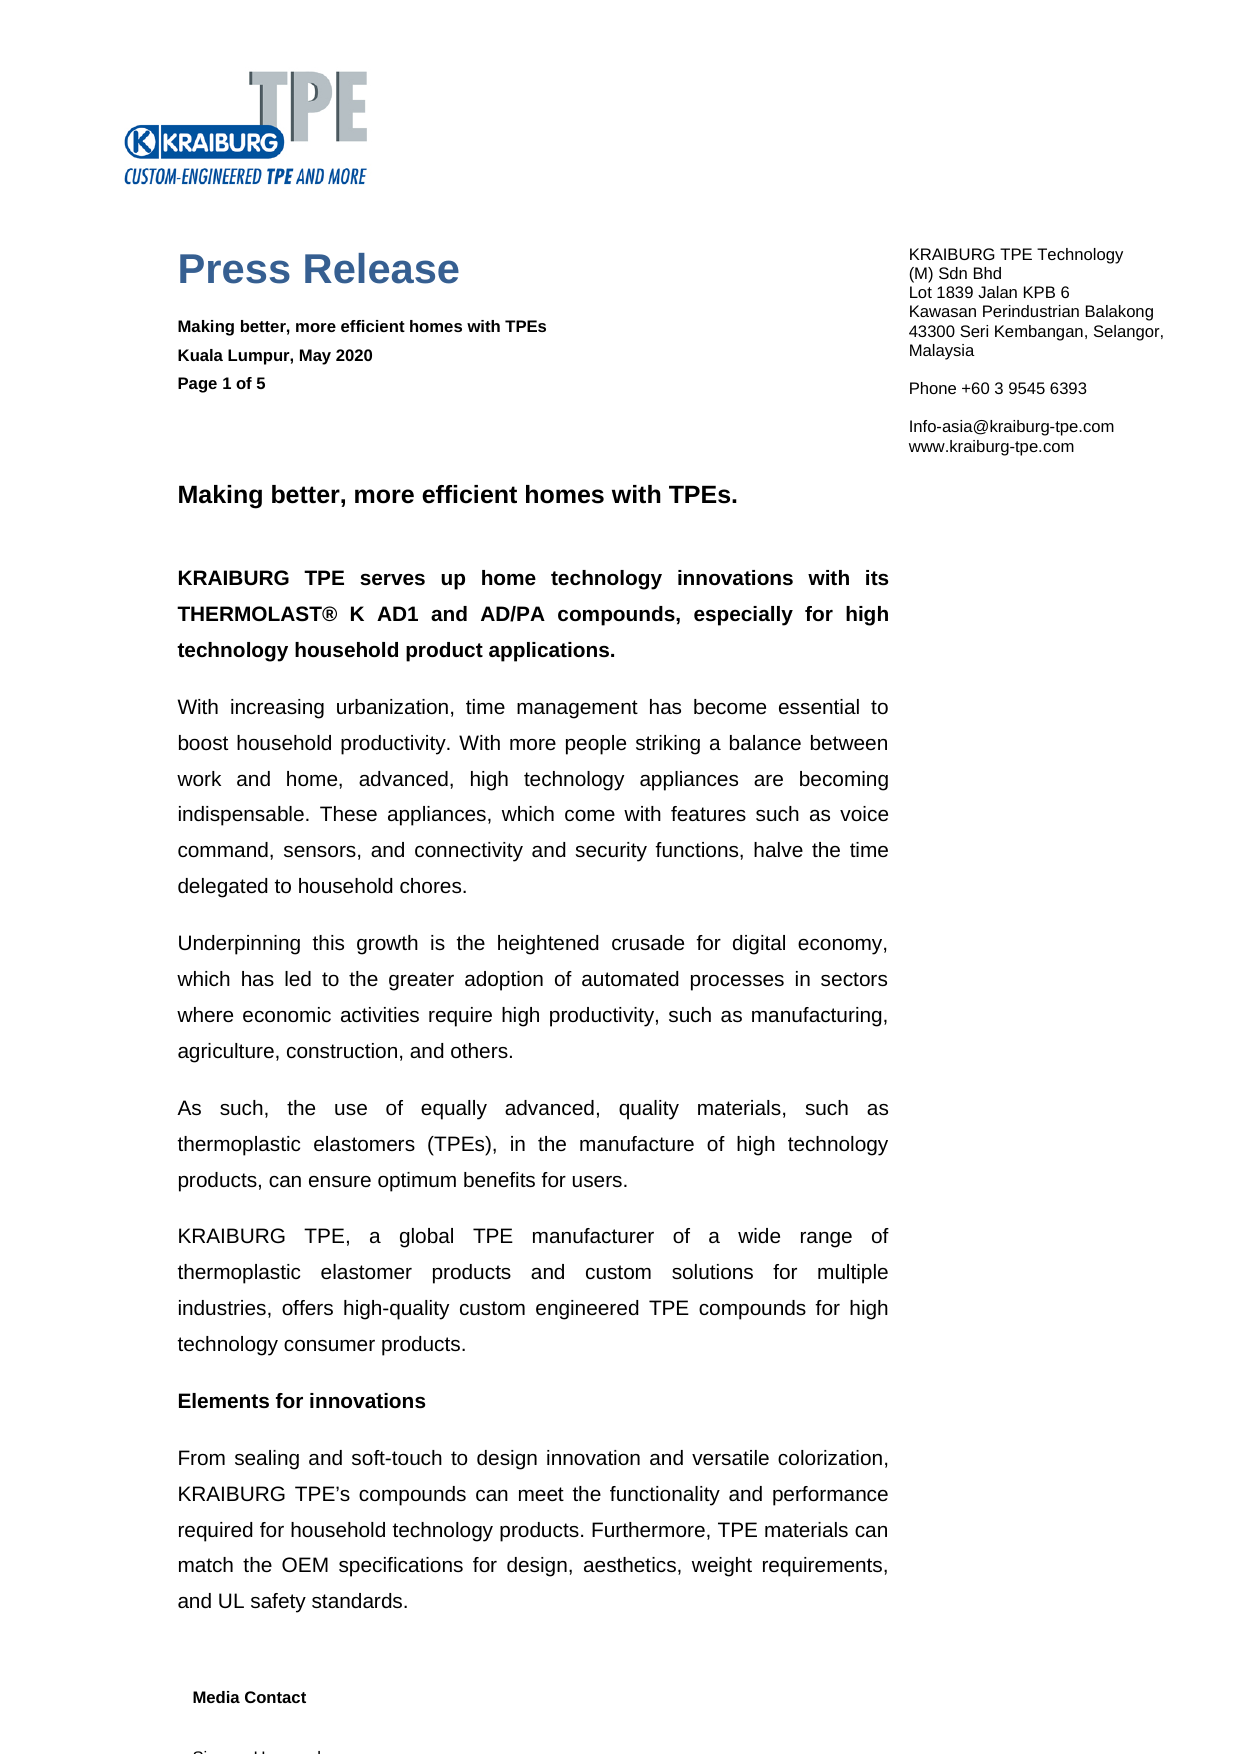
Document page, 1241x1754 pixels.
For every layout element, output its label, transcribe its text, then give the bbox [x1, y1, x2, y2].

text KRAIBURG TPE serves up home technology innovations with its THERMOLAST® K AD1 and AD/PA compounds, especially for high technology household product applications. [177, 566, 889, 662]
picture [112, 55, 379, 200]
text As such, the use of equally advanced, quality materials, such as thermoplastic elastomers (TPEs), in the manufacture of high technology products, can ensure optimum benefits for users. [177, 1096, 889, 1191]
text KRAIBURG TPE, a global TPE manufacturer of a wide range of thermoplastic elastomer products and custom solutions for multiple industries, offers high-quality custom engineered TPE compounds for high technology consumer products. [177, 1224, 889, 1356]
text Elements for innovations [177, 1389, 1048, 1413]
text From sealing and soft-touch to design innovation and versatile colorization, KRAIBURG TPE’s compounds can meet the functionality and performance required for household technology products. Furthermore, TPE materials can match the OEM specifications for design, aesthetics, weight requirements, and UL safety standards. [177, 1446, 889, 1613]
text Underpinning this growth is the heightened crusade for digital economy, which has led to the greater adoption of automated processes in sectors where economic activities require high productivity, such as manufacturing, agriculture, construction, and others. [177, 931, 889, 1063]
text With increasing urbanization, time management has become essential to boost household productivity. With more people striking a balance between work and home, advanced, high technology appliances are becoming indispensable. These appliances, which come with features such as voice command, sensors, and connectivity and security functions, halve the time delegated to household chores. [177, 694, 889, 898]
text Making better, more efficient homes with TPEs. [177, 479, 871, 508]
